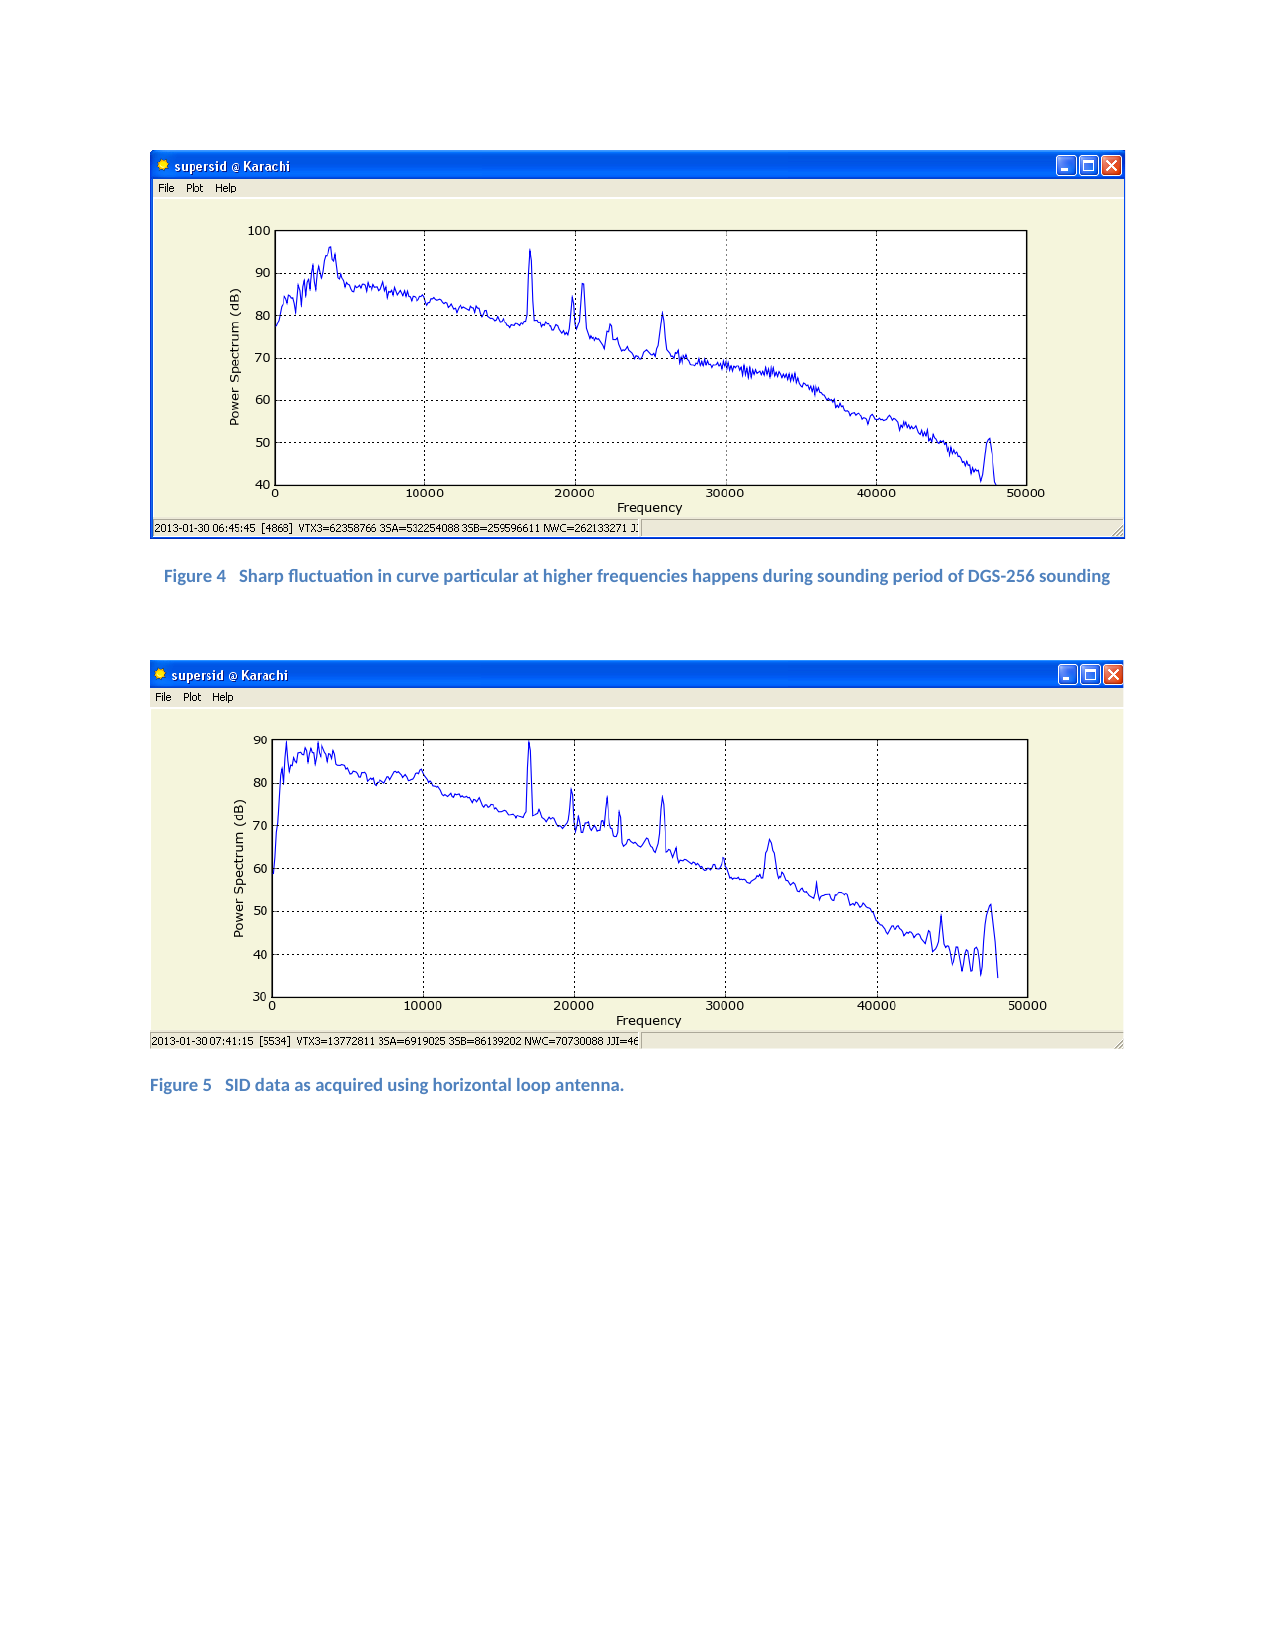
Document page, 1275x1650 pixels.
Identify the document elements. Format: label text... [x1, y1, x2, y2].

text Figure 4 Sharp fluctuation in curve particular at higher frequencies happens during sounding period of DGS-256 sounding [150, 564, 1125, 587]
picture [150, 150, 1125, 539]
picture [150, 660, 1124, 1049]
